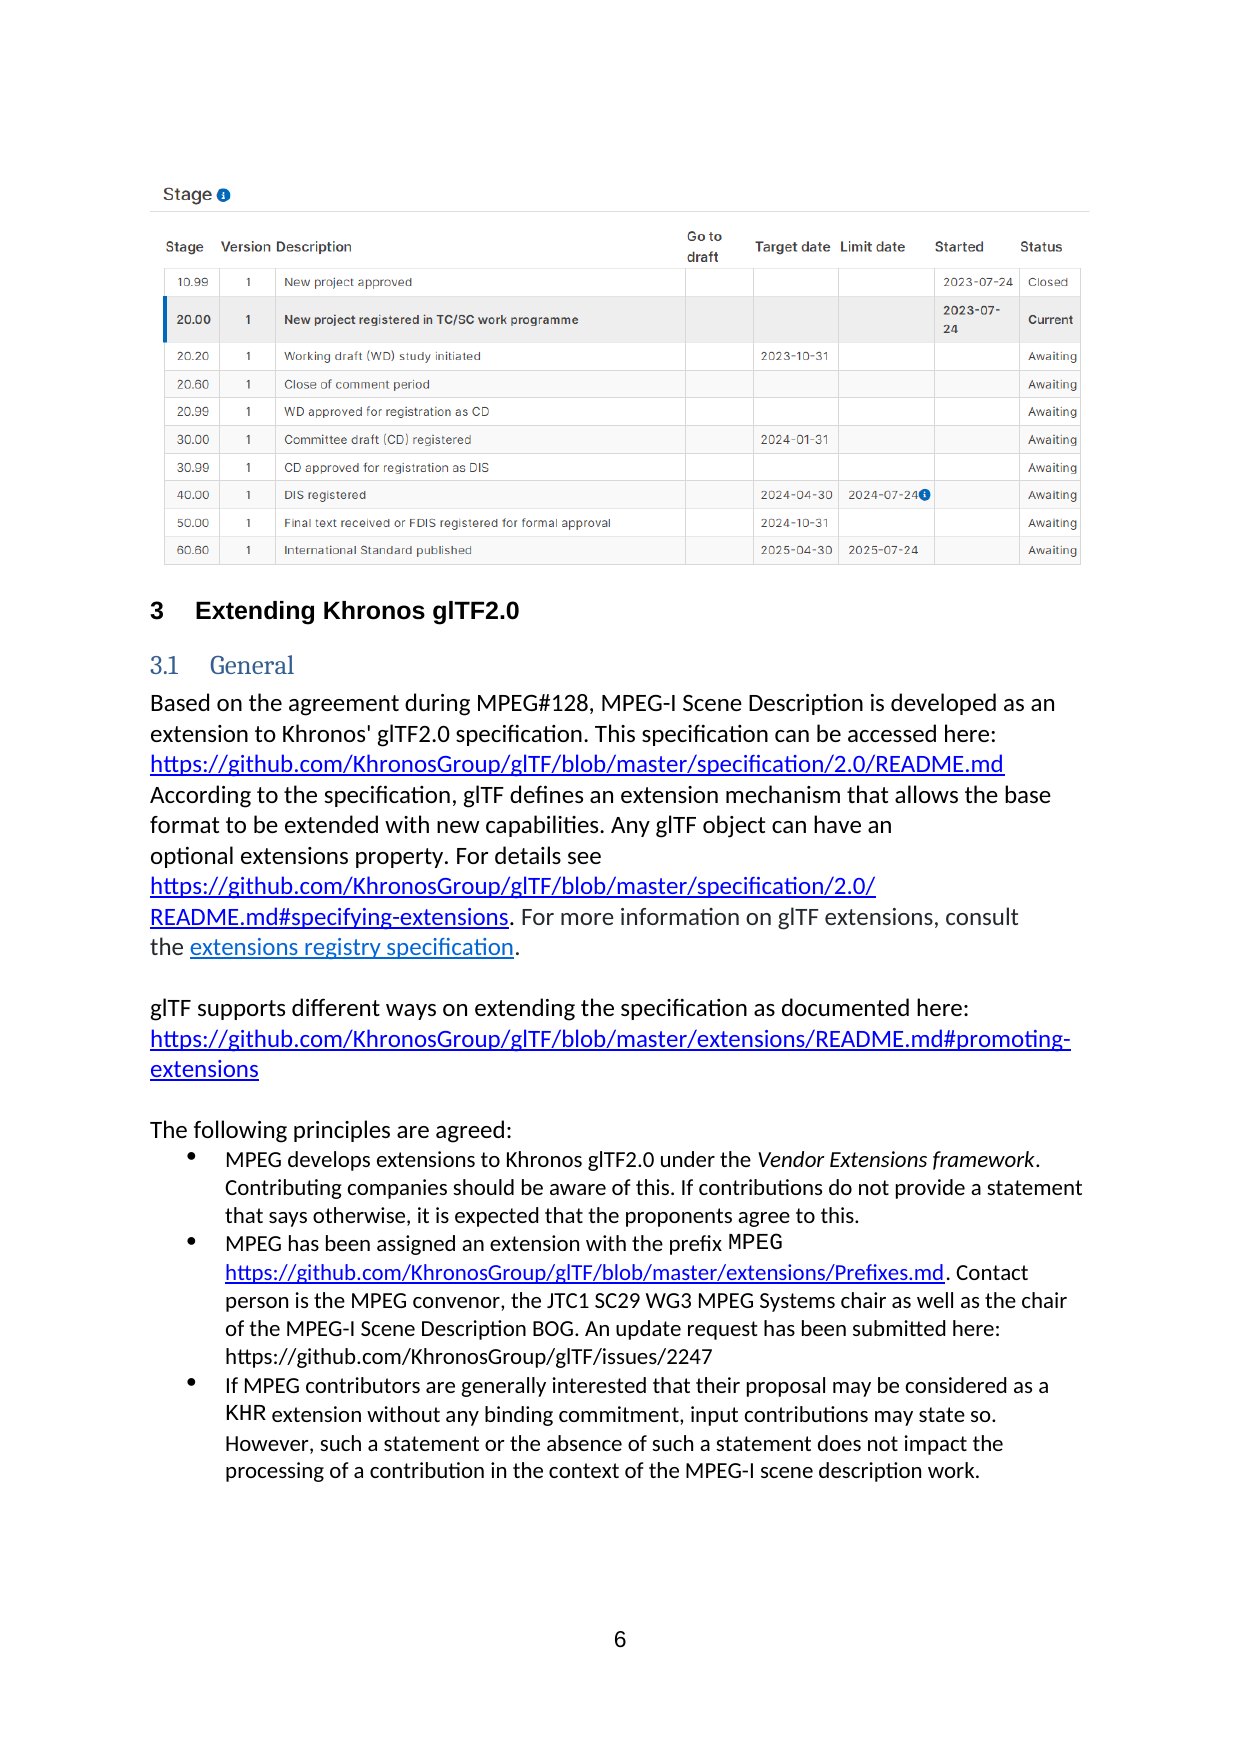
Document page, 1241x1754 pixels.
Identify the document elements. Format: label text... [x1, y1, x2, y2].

text Based on the agreement during MPEG#128, MPEG-I Scene Description is developed as an extension to Khronos' glTF2.0 specification. This specification can be accessed here: https://github.com/KhronosGroup/glTF/blob/master/specification/2.0/README.md [150, 687, 1090, 779]
list MPEG has been assigned an extension with the prefix MPEG https://github.com/KhronosGroup/glTF/blob/master/extensions/Prefixes.md. Contact person is the MPEG convenor, the JTC1 SC29 WG3 MPEG Systems chair as well as the chair of the MPEG-I Scene Description BOG. An update request has been submitted here: https://github.com/KhronosGroup/glTF/issues/2247 [187, 1229, 1090, 1370]
text glTF supports different ways on extending the specification as documented here: https://github.com/KhronosGroup/glTF/blob/master/extensions/README.md#promoting-extensions [150, 992, 1090, 1084]
list If MPEG contributors are generally interested that their proposal may be considered as a KHR extension without any binding commitment, input contributions may state so. However, such a statement or the absence of such a statement does not impact the processing of a contribution in the context of the MPEG-I scene description work. [187, 1370, 1090, 1485]
subtitle Extending Khronos glTF2.0 [150, 596, 1090, 625]
list MPEG develops extensions to Khronos glTF2.0 under the Vendor Extensions framework. Contributing companies should be aware of this. If contributions do not provide a statement that says otherwise, it is expected that the proponents agree to this. [187, 1145, 1090, 1229]
text The following principles are agreed: [150, 1114, 1090, 1145]
picture [150, 177, 1090, 571]
text According to the specification, glTF defines an extension mechanism that allows the base format to be extended with new capabilities. Any glTF object can have an optional extensions property. For details see https://github.com/KhronosGroup/glTF/blob/master/specification/2.0/README.md#specifying-extensions. For more information on glTF extensions, consult the extensions registry specification. [150, 779, 1090, 962]
subtitle General [150, 650, 1090, 681]
